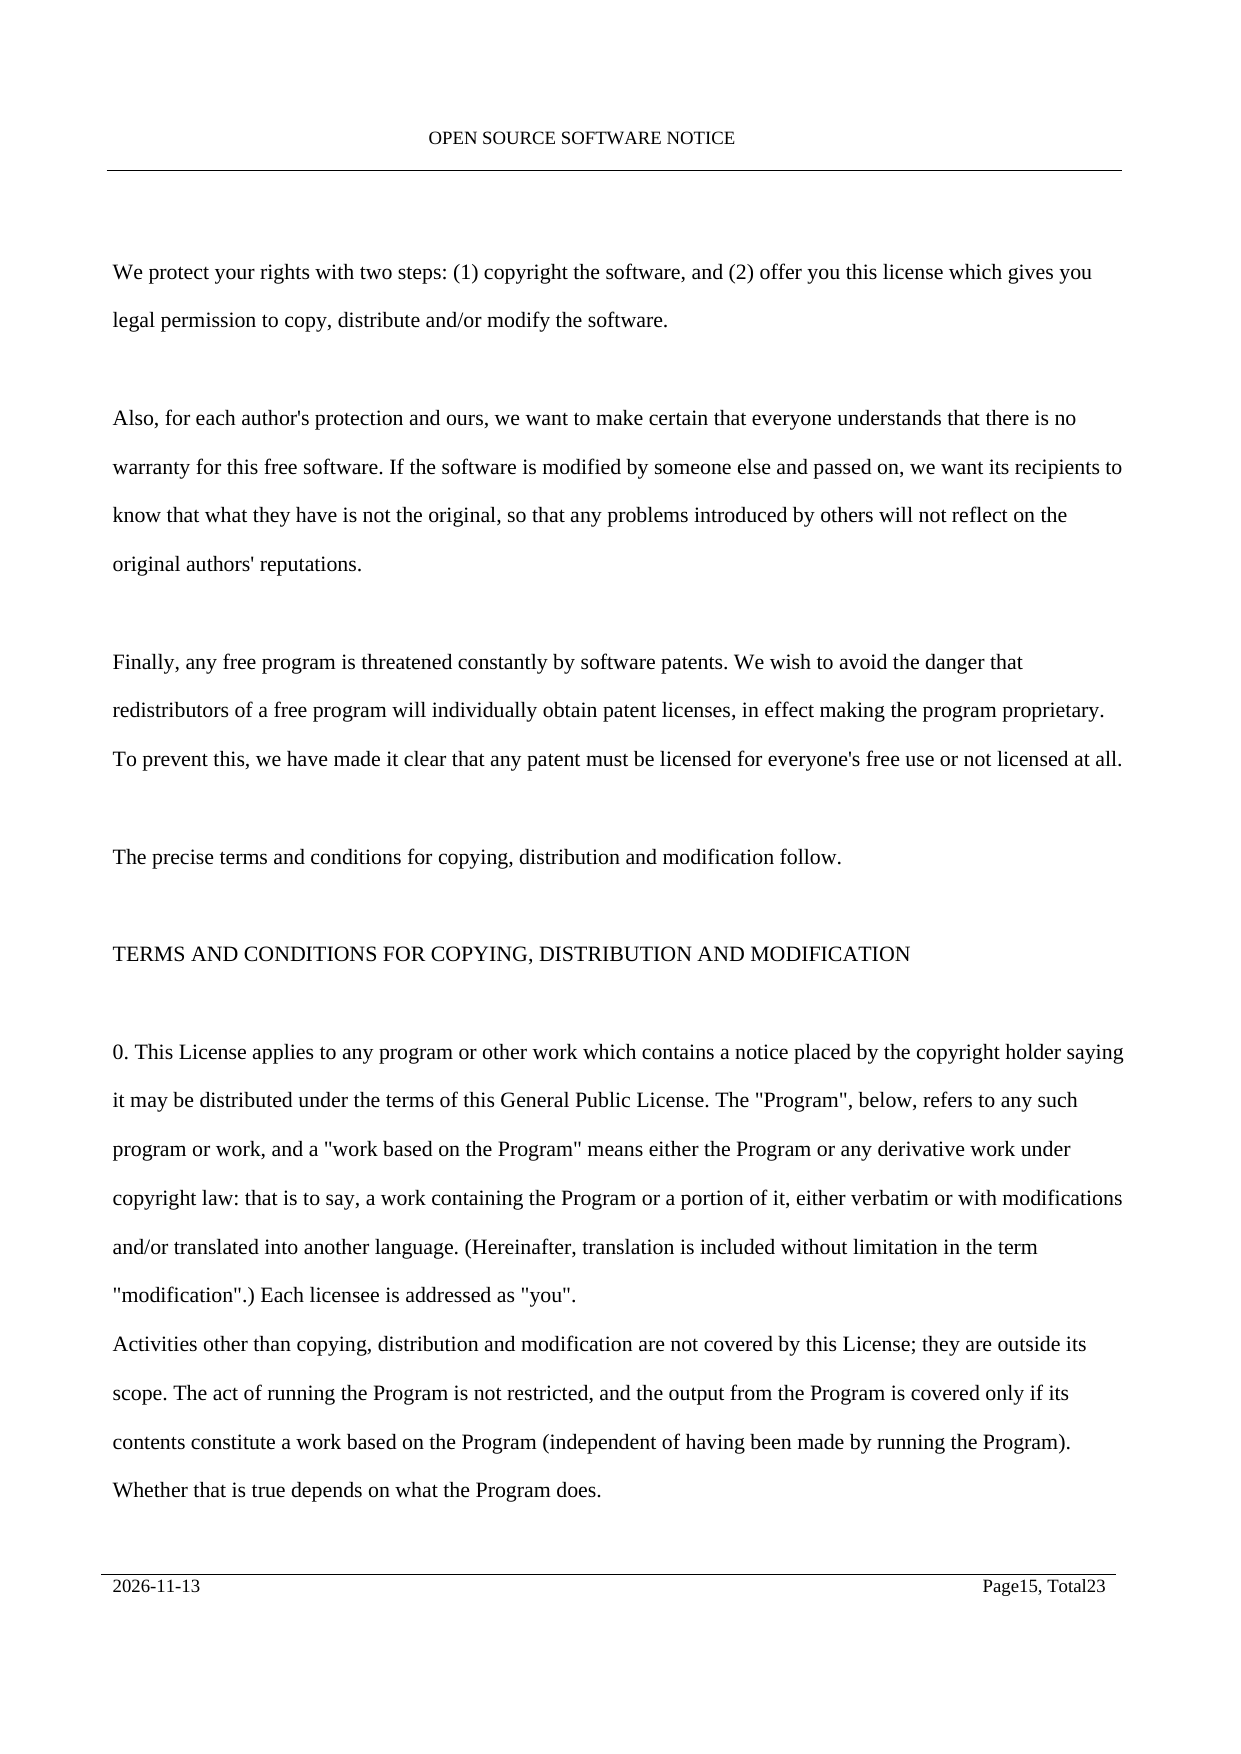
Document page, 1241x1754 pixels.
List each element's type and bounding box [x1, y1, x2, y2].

text [112, 206, 1128, 1506]
